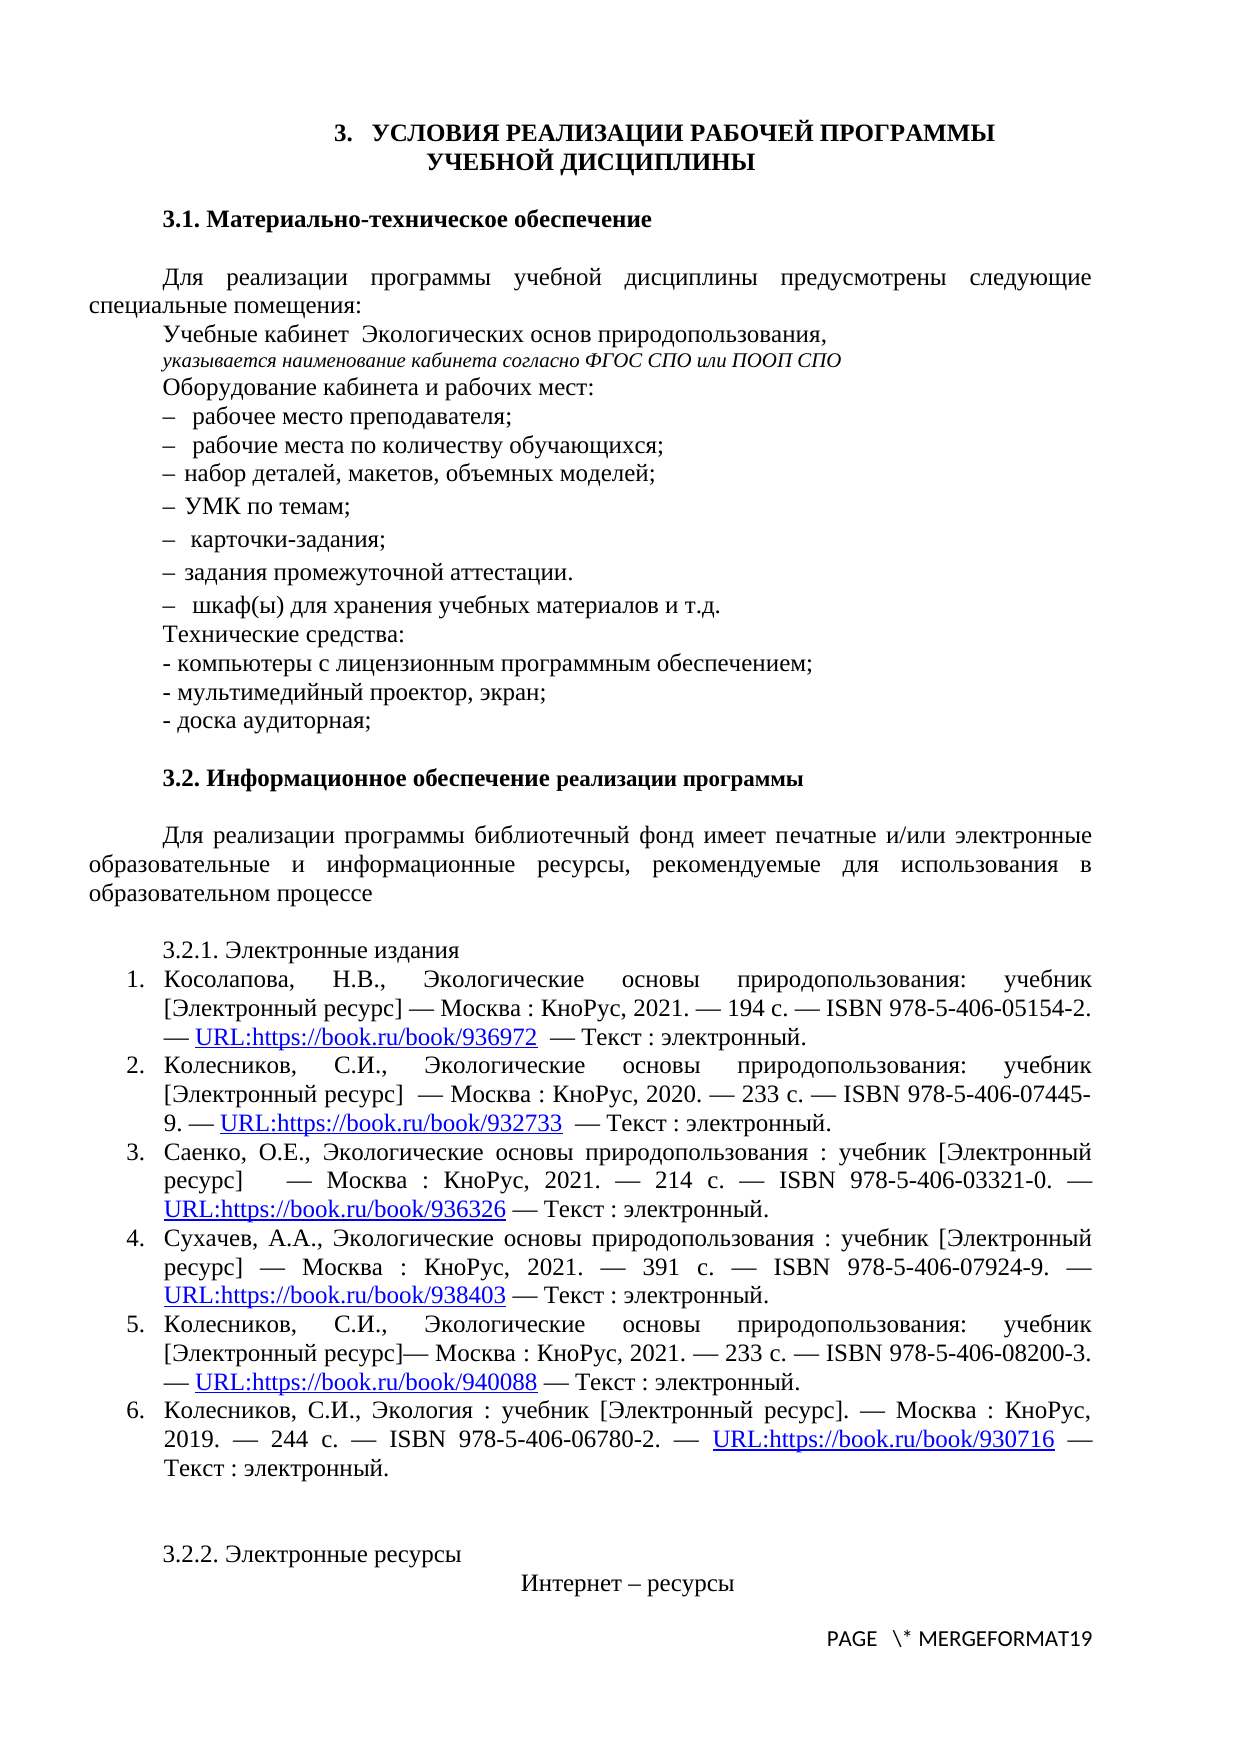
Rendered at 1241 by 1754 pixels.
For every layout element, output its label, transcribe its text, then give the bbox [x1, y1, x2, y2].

list карточки-задания; [162, 524, 1092, 553]
text указывается наименование кабинета согласно ФГОС СПО или ПООП СПО [89, 348, 1092, 372]
text Технические средства: [89, 619, 1092, 648]
list Саенко, О.Е., Экологические основы природопользования : учебник [Электронный ресурс] — Москва : КноРус, 2021. — 214 с. — ISBN 978-5-406-03321-0. — URL:https://book.ru/book/936326 — Текст : электронный. [126, 1137, 1092, 1223]
list Колесников, С.И., Экологические основы природопользования: учебник [Электронный ресурс] — Москва : КноРус, 2020. — 233 с. — ISBN 978-5-406-07445-9. — URL:https://book.ru/book/932733 — Текст : электронный. [126, 1051, 1092, 1137]
text - доска аудиторная; [162, 706, 1092, 734]
text 3.2. Информационное обеспечение реализации программы [89, 763, 1092, 792]
list набор деталей, макетов, объемных моделей; [162, 458, 1092, 487]
text - компьютеры с лицензионным программным обеспечением; [162, 648, 1092, 677]
list условия реализации рабочей ПРОграммы [236, 118, 1092, 147]
list Колесников, С.И., Экология : учебник [Электронный ресурс]. — Москва : КноРус, 2019. — 244 с. — ISBN 978-5-406-06780-2. — URL:https://book.ru/book/930716 — Текст : электронный. [126, 1396, 1092, 1482]
text Учебные кабинет Экологических основ природопользования, [89, 319, 1092, 348]
text 3.2.1. Электронные издания [89, 936, 1092, 964]
text Для реализации программы учебной дисциплины предусмотрены следующие специальные помещения: [89, 262, 1092, 319]
text 3.2.2. Электронные ресурсы [89, 1539, 1092, 1568]
list Колесников, С.И., Экологические основы природопользования: учебник [Электронный ресурс]— Москва : КноРус, 2021. — 233 с. — ISBN 978-5-406-08200-3. — URL:https://book.ru/book/940088 — Текст : электронный. [126, 1309, 1092, 1396]
text Для реализации программы библиотечный фонд имеет печатные и/или электронные образовательные и информационные ресурсы, рекомендуемые для использования в образовательном процессе [89, 821, 1092, 907]
list УЧЕБНОЙ дисциплины [89, 147, 1092, 176]
list Сухачев, А.А., Экологические основы природопользования : учебник [Электронный ресурс] — Москва : КноРус, 2021. — 391 с. — ISBN 978-5-406-07924-9. — URL:https://book.ru/book/938403 — Текст : электронный. [126, 1223, 1092, 1309]
list Косолапова, Н.В., Экологические основы природопользования: учебник [Электронный ресурс] — Москва : КноРус, 2021. — 194 с. — ISBN 978-5-406-05154-2. — URL:https://book.ru/book/936972 — Текст : электронный. [126, 964, 1092, 1051]
text - мультимедийный проектор, экран; [162, 677, 1092, 706]
list задания промежуточной аттестации. [162, 557, 1092, 586]
list шкаф(ы) для хранения учебных материалов и т.д. [162, 591, 1092, 619]
list рабочие места по количеству обучающихся; [162, 430, 1092, 458]
text 3.1. Материально-техническое обеспечение [89, 204, 1092, 233]
list УМК по темам; [162, 491, 1092, 520]
text Оборудование кабинета и рабочих мест: [89, 372, 1092, 401]
text Интернет – ресурсы [89, 1568, 1092, 1597]
list рабочее место преподавателя; [162, 401, 1092, 430]
